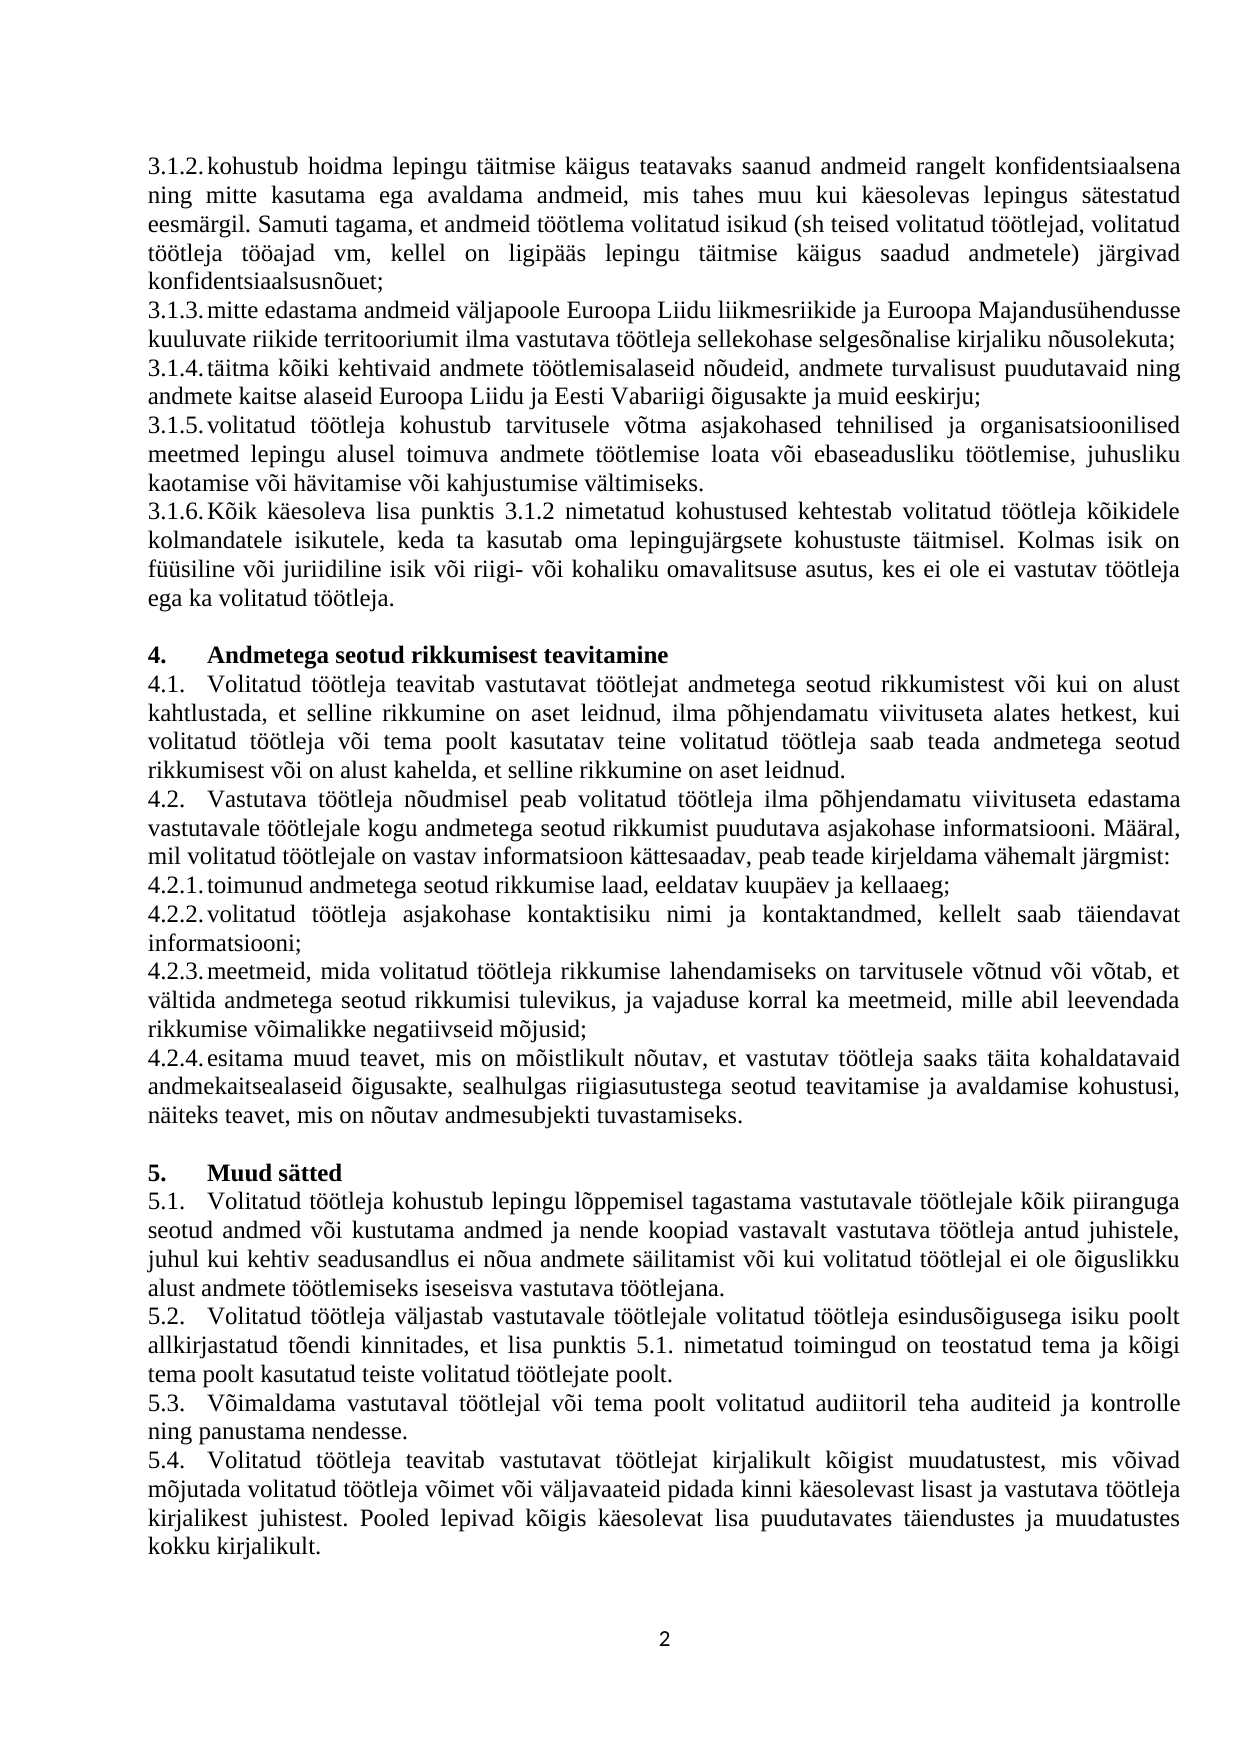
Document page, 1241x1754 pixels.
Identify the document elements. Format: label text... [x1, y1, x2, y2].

list volitatud töötleja asjakohase kontaktisiku nimi ja kontaktandmed, kellelt saab täiendavat informatsiooni; [148, 899, 1181, 956]
list kohustub hoidma lepingu täitmise käigus teatavaks saanud andmeid rangelt konfidentsiaalsena ning mitte kasutama ega avaldama andmeid, mis tahes muu kui käesolevas lepingus sätestatud eesmärgil. Samuti tagama, et andmeid töötlema volitatud isikud (sh teised volitatud töötlejad, volitatud töötleja tööajad vm, kellel on ligipääs lepingu täitmise käigus saadud andmetele) järgivad konfidentsiaalsusnõuet; [148, 151, 1181, 295]
list meetmeid, mida volitatud töötleja rikkumise lahendamiseks on tarvitusele võtnud või võtab, et vältida andmetega seotud rikkumisi tulevikus, ja vajaduse korral ka meetmeid, mille abil leevendada rikkumise võimalikke negatiivseid mõjusid; [148, 956, 1181, 1043]
list täitma kõiki kehtivaid andmete töötlemisalaseid nõudeid, andmete turvalisust puudutavaid ning andmete kaitse alaseid Euroopa Liidu ja Eesti Vabariigi õigusakte ja muid eeskirju; [148, 353, 1181, 410]
list Võimaldama vastutaval töötlejal või tema poolt volitatud audiitoril teha auditeid ja kontrolle ning panustama nendesse. [148, 1388, 1181, 1445]
list Volitatud töötleja teavitab vastutavat töötlejat andmetega seotud rikkumistest või kui on alust kahtlustada, et selline rikkumine on aset leidnud, ilma põhjendamatu viivituseta alates hetkest, kui volitatud töötleja või tema poolt kasutatav teine volitatud töötleja saab teada andmetega seotud rikkumisest või on alust kahelda, et selline rikkumine on aset leidnud. [148, 669, 1181, 784]
list esitama muud teavet, mis on mõistlikult nõutav, et vastutav töötleja saaks täita kohaldatavaid andmekaitsealaseid õigusakte, sealhulgas riigiasutustega seotud teavitamise ja avaldamise kohustusi, näiteks teavet, mis on nõutav andmesubjekti tuvastamiseks. [148, 1043, 1181, 1129]
list Volitatud töötleja teavitab vastutavat töötlejat kirjalikult kõigist muudatustest, mis võivad mõjutada volitatud töötleja võimet või väljavaateid pidada kinni käesolevast lisast ja vastutava töötleja kirjalikest juhistest. Pooled lepivad kõigis käesolevat lisa puudutavates täiendustes ja muudatustes kokku kirjalikult. [148, 1445, 1181, 1560]
list Kõik käesoleva lisa punktis 3.1.2 nimetatud kohustused kehtestab volitatud töötleja kõikidele kolmandatele isikutele, keda ta kasutab oma lepingujärgsete kohustuste täitmisel. Kolmas isik on füüsiline või juriidiline isik või riigi- või kohaliku omavalitsuse asutus, kes ei ole ei vastutav töötleja ega ka volitatud töötleja. [148, 496, 1181, 611]
list toimunud andmetega seotud rikkumise laad, eeldatav kuupäev ja kellaaeg; [148, 870, 1181, 899]
list mitte edastama andmeid väljapoole Euroopa Liidu liikmesriikide ja Euroopa Majandusühendusse kuuluvate riikide territooriumit ilma vastutava töötleja sellekohase selgesõnalise kirjaliku nõusolekuta; [148, 295, 1181, 353]
list volitatud töötleja kohustub tarvitusele võtma asjakohased tehnilised ja organisatsioonilised meetmed lepingu alusel toimuva andmete töötlemise loata või ebaseadusliku töötlemise, juhusliku kaotamise või hävitamise või kahjustumise vältimiseks. [148, 410, 1181, 496]
list Vastutava töötleja nõudmisel peab volitatud töötleja ilma põhjendamatu viivituseta edastama vastutavale töötlejale kogu andmetega seotud rikkumist puudutava asjakohase informatsiooni. Määral, mil volitatud töötlejale on vastav informatsioon kättesaadav, peab teade kirjeldama vähemalt järgmist: [148, 784, 1181, 870]
list Volitatud töötleja kohustub lepingu lõppemisel tagastama vastutavale töötlejale kõik piiranguga seotud andmed või kustutama andmed ja nende koopiad vastavalt vastutava töötleja antud juhistele, juhul kui kehtiv seadusandlus ei nõua andmete säilitamist või kui volitatud töötlejal ei ole õiguslikku alust andmete töötlemiseks iseseisva vastutava töötlejana. [148, 1186, 1181, 1301]
list Volitatud töötleja väljastab vastutavale töötlejale volitatud töötleja esindusõigusega isiku poolt allkirjastatud tõendi kinnitades, et lisa punktis 5.1. nimetatud toimingud on teostatud tema ja kõigi tema poolt kasutatud teiste volitatud töötlejate poolt. [148, 1301, 1181, 1388]
list Andmetega seotud rikkumisest teavitamine [148, 640, 1181, 669]
list Muud sätted [148, 1158, 1181, 1186]
